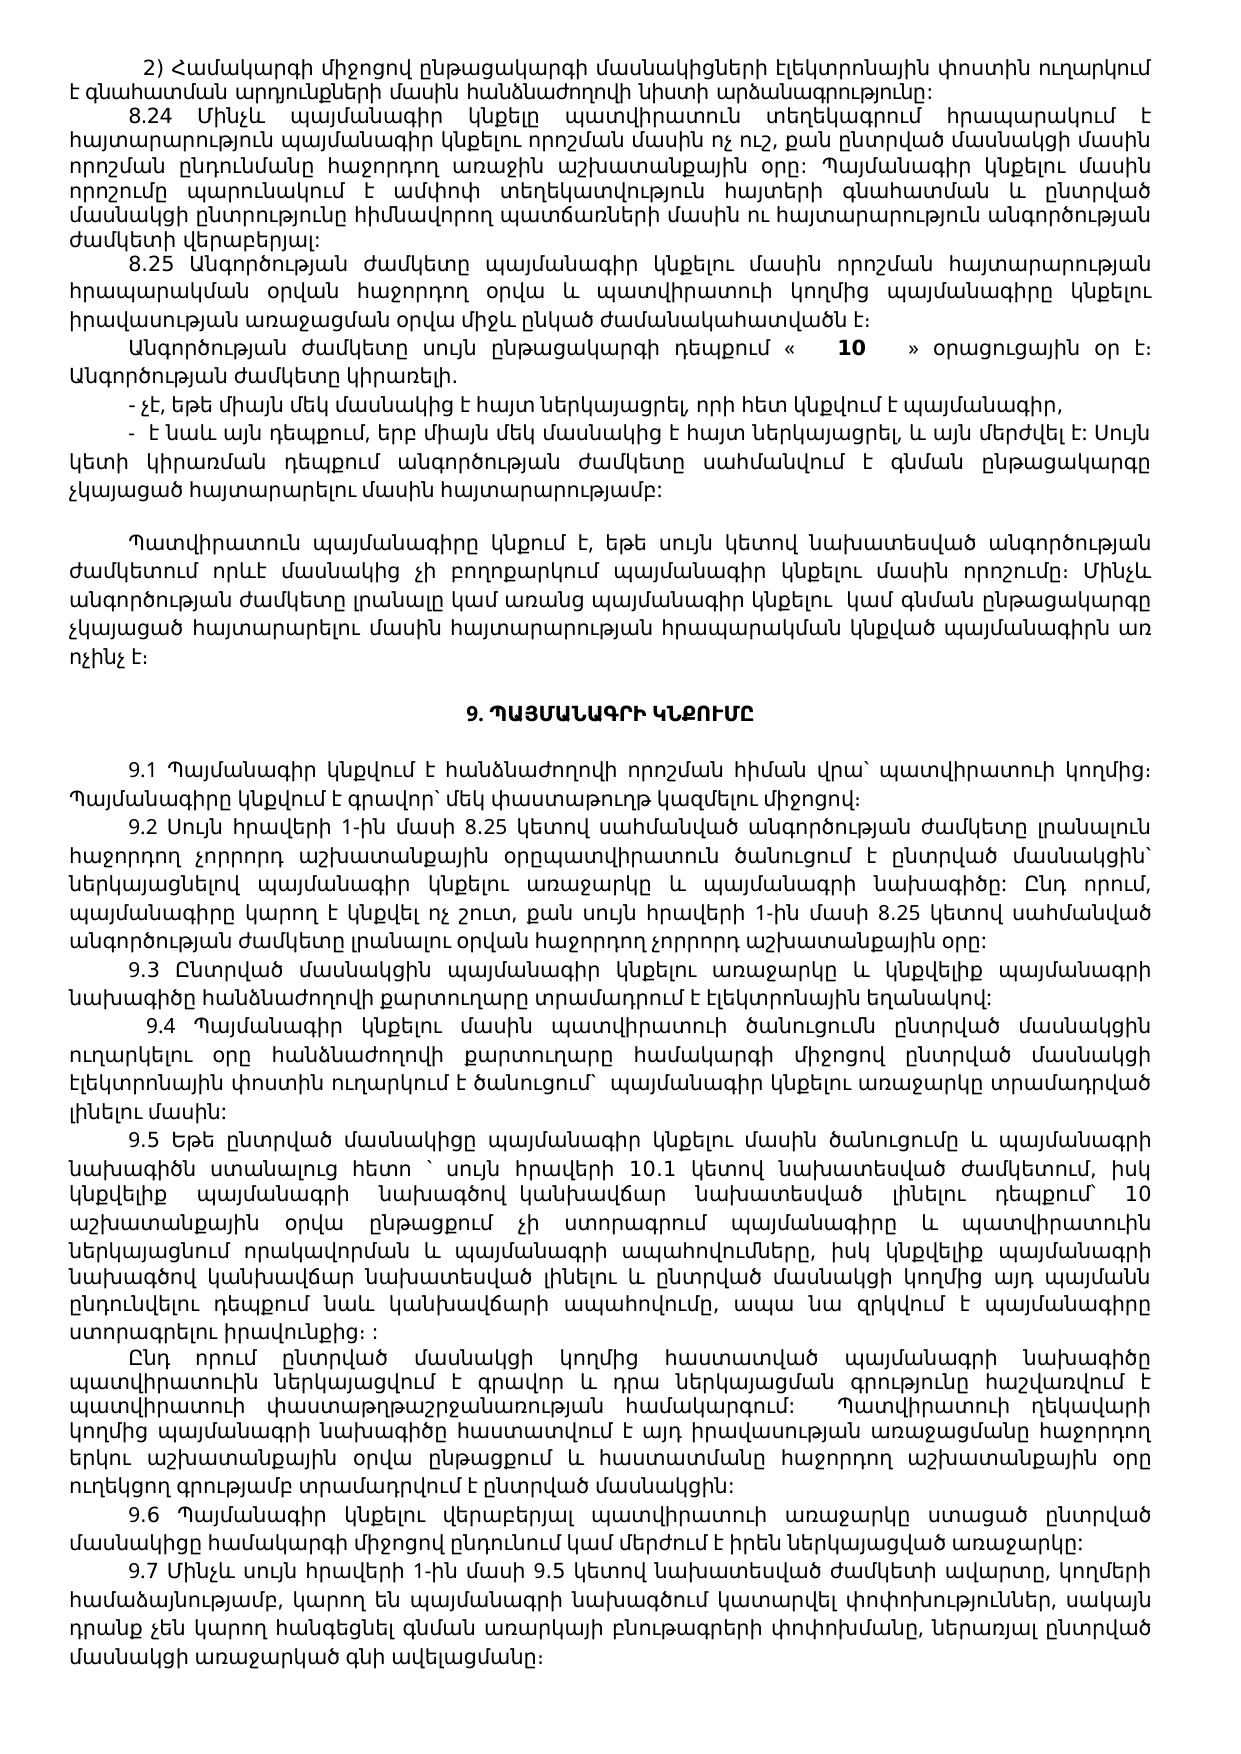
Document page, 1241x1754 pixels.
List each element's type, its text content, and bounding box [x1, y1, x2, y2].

text Պատվիրատուն պայմանագիրը կնքում է, եթե սույն կետով նախատեսված անգործության ժամկետում որևէ մասնակից չի բողոքարկում պայմանագիր կնքելու մասին որոշումը։ Մինչև անգործության ժամկետը լրանալը կամ առանց պայմանագիր կնքելու կամ գնման ընթացակարգը չկայացած հայտարարելու մասին հայտարարության հրապարակման կնքված պայմանագիրն առ ոչինչ է։ [69, 528, 1152, 670]
text Անգործության ժամկետը սույն ընթացակարգի դեպքում « 10 » օրացուցային օր է։ Անգործության ժամկետը կիրառելի. [69, 333, 1152, 390]
text - չէ, եթե միայն մեկ մասնակից է հայտ ներկայացրել, որի հետ կնքվում է պայմանագիր, [69, 390, 1152, 418]
text 9.3 Ընտրված մասնակցին պայմանագիր կնքելու առաջարկը և կնքվելիք պայմանագրի նախագիծը հանձնաժողովի քարտուղարը տրամադրում է էլեկտրոնային եղանակով: [69, 955, 1152, 1012]
text 8.24 Մինչև պայմանագիր կնքելը պատվիրատուն տեղեկագրում հրապարակում է հայտարարություն պայմանագիր կնքելու որոշման մասին ոչ ուշ, քան ընտրված մասնակցի մասին որոշման ընդունմանը հաջորդող առաջին աշխատանքային օրը: Պայմանագիր կնքելու մասին որոշումը պարունակում է ամփոփ տեղեկատվություն հայտերի գնահատման և ընտրված մասնակցի ընտրությունը հիմնավորող պատճառների մասին ու հայտարարություն անգործության ժամկետի վերաբերյալ: [69, 104, 1152, 252]
text 9.5 Եթե ընտրված մասնակիցը պայմանագիր կնքելու մասին ծանուցումը և պայմանագրի նախագիծն ստանալուց հետո ` սույն հրավերի 10․1 կետով նախատեսված ժամկետում, իսկ կնքվելիք պայմանագրի նախագծով կանխավճար նախատեսված լինելու դեպքում՝ 10 աշխատանքային օրվա ընթացքում չի ստորագրում պայմանագիրը և պատվիրատուին ներկայացնում որակավորման և պայմանագրի ապահովումները, իսկ կնքվելիք պայմանագրի նախագծով կանխավճար նախատեսված լինելու և ընտրված մասնակցի կողմից այդ պայմանն ընդունվելու դեպքում նաև կանխավճարի ապահովումը, ապա նա զրկվում է պայմանագիրը ստորագրելու իրավունքից։ : [69, 1125, 1152, 1346]
text - է նաև այն դեպքում, երբ միայն մեկ մասնակից է հայտ ներկայացրել, և այն մերժվել է: Սույն կետի կիրառման դեպքում անգործության ժամկետը սահմանվում է գնման ընթացակարգը չկայացած հայտարարելու մասին հայտարարությամբ: [69, 418, 1152, 504]
text 2) Համակարգի միջոցով ընթացակարգի մասնակիցների էլեկտրոնային փոստին ուղարկում է գնահատման արդյունքների մասին հանձնաժողովի նիստի արձանագրությունը: [69, 56, 1152, 104]
text 9.1 Պայմանագիր կնքվում է հանձնաժողովի որոշման հիման վրա` պատվիրատուի կողմից։ Պայմանագիրը կնքվում է գրավոր` մեկ փաստաթուղթ կազմելու միջոցով։ [69, 756, 1152, 812]
text 9.2 Սույն հրավերի 1-ին մասի 8.25 կետով սահմանված անգործության ժամկետը լրանալուն հաջորդող չորրորդ աշխատանքային օրըպատվիրատուն ծանուցում է ընտրված մասնակցին` ներկայացնելով պայմանագիր կնքելու առաջարկը և պայմանագրի նախագիծը: Ընդ որում, պայմանագիրը կարող է կնքվել ոչ շուտ, քան սույն հրավերի 1-ին մասի 8.25 կետով սահմանված անգործության ժամկետը լրանալու օրվան հաջորդող չորրորդ աշխատանքային օրը: [69, 812, 1152, 955]
text 9.4 Պայմանագիր կնքելու մասին պատվիրատուի ծանուցումն ընտրված մասնակցին ուղարկելու օրը հանձնաժողովի քարտուղարը համակարգի միջոցով ընտրված մասնակցի էլեկտրոնային փոստին ուղարկում է ծանուցում` պայմանագիր կնքելու առաջարկը տրամադրված լինելու մասին: [69, 1012, 1152, 1125]
text Ընդ որում ընտրված մասնակցի կողմից հաստատված պայմանագրի նախագիծը պատվիրատուին ներկայացվում է գրավոր և դրա ներկայացման գրությունը հաշվառվում է պատվիրատուի փաստաթղթաշրջանառության համակարգում: Պատվիրատուի ղեկավարի կողմից պայմանագրի նախագիծը հաստատվում է այդ իրավասության առաջացմանը հաջորդող երկու աշխատանքային օրվա ընթացքում և հաստատմանը հաջորդող աշխատանքային օրը ուղեկցող գրությամբ տրամադրվում է ընտրված մասնակցին: [69, 1346, 1152, 1500]
text 9.7 Մինչև սույն հրավերի 1-ին մասի 9.5 կետով նախատեսված ժամկետի ավարտը, կողմերի համաձայնությամբ, կարող են պայմանագրի նախագծում կատարվել փոփոխություններ, սակայն դրանք չեն կարող հանգեցնել գնման առարկայի բնութագրերի փոփոխմանը, ներառյալ ընտրված մասնակցի առաջարկած գնի ավելացմանը։ [69, 1557, 1152, 1670]
text 9.6 Պայմանագիր կնքելու վերաբերյալ պատվիրատուի առաջարկը ստացած ընտրված մասնակիցը համակարգի միջոցով ընդունում կամ մերժում է իրեն ներկայացված առաջարկը: [69, 1500, 1152, 1557]
text 9. ՊԱՅՄԱՆԱԳՐԻ ԿՆՔՈՒՄԸ [69, 699, 1152, 727]
text 8.25 Անգործության ժամկետը պայմանագիր կնքելու մասին որոշման հայտարարության հրապարակման օրվան հաջորդող օրվա և պատվիրատուի կողմից պայմանագիրը կնքելու իրավասության առաջացման օրվա միջև ընկած ժամանակահատվածն է։ [69, 252, 1152, 333]
